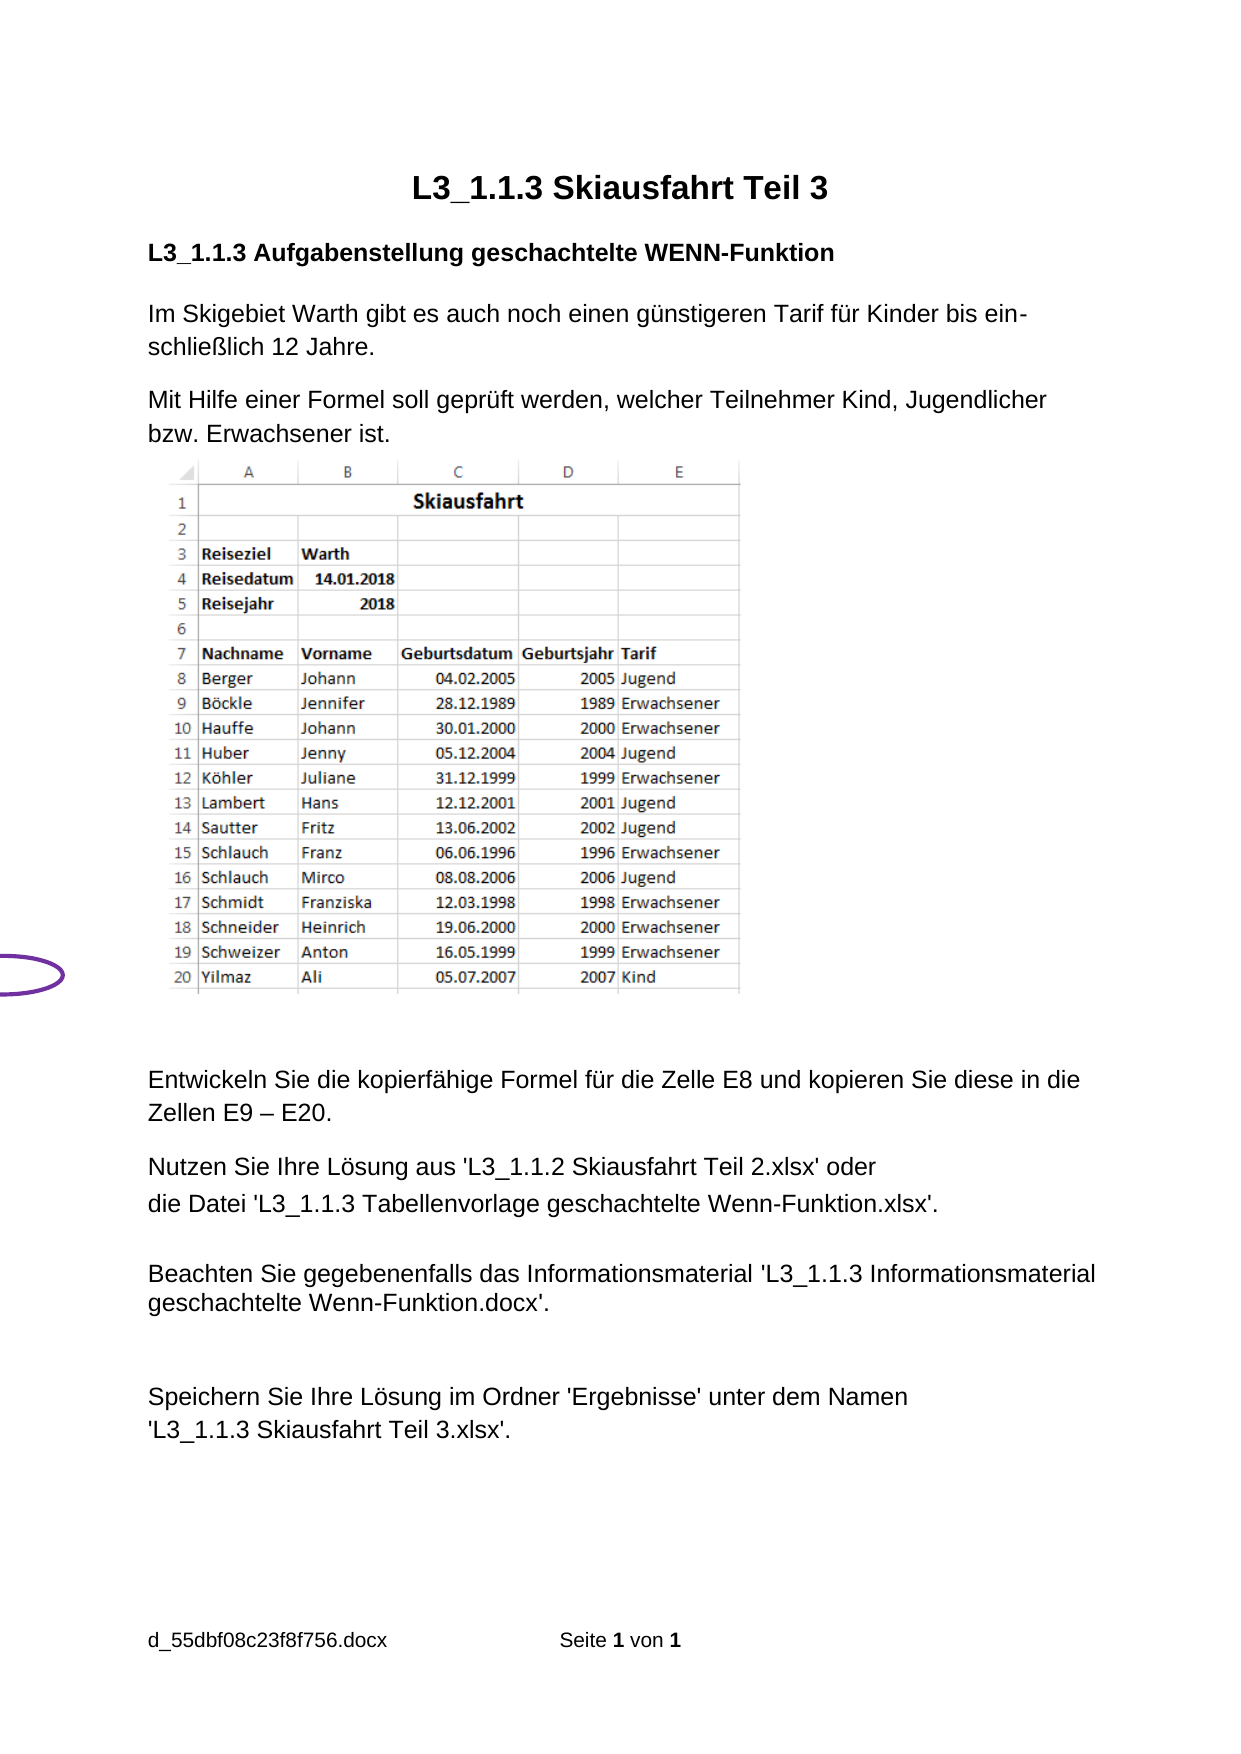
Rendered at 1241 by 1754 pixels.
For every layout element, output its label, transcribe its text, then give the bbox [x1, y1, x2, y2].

text Im Skigebiet Warth gibt es auch noch einen günstigeren Tarif für Kinder bis einschließlich 12 Jahre. [148, 299, 1093, 360]
text Beachten Sie gegebenenfalls das Informationsmaterial 'L3_1.1.3 Informationsmaterial geschachtelte Wenn-Funktion.docx'. [148, 1259, 1107, 1316]
text Nutzen Sie Ihre Lösung aus 'L3_1.1.2 Skiausfahrt Teil 2.xlsx' oder [148, 1152, 1093, 1180]
text Mit Hilfe einer Formel soll geprüft werden, welcher Teilnehmer Kind, Jugendlicher bzw. Erwachsener ist. [148, 386, 1093, 447]
text Speichern Sie Ihre Lösung im Ordner 'Ergebnisse' unter dem Namen 'L3_1.1.3 Skiausfahrt Teil 3.xlsx'. [148, 1382, 1093, 1444]
subtitle L3_1.1.3 Skiausfahrt Teil 3 [148, 168, 1093, 207]
text Entwickeln Sie die kopierfähige Formel für die Zelle E8 und kopieren Sie diese in die Zellen E9 – E20. [148, 1065, 1093, 1127]
text L3_1.1.3 Aufgabenstellung geschachtelte WENN-Funktion [148, 238, 1093, 266]
picture [168, 459, 741, 993]
text die Datei 'L3_1.1.3 Tabellenvorlage geschachtelte Wenn-Funktion.xlsx'. [148, 1189, 1093, 1217]
